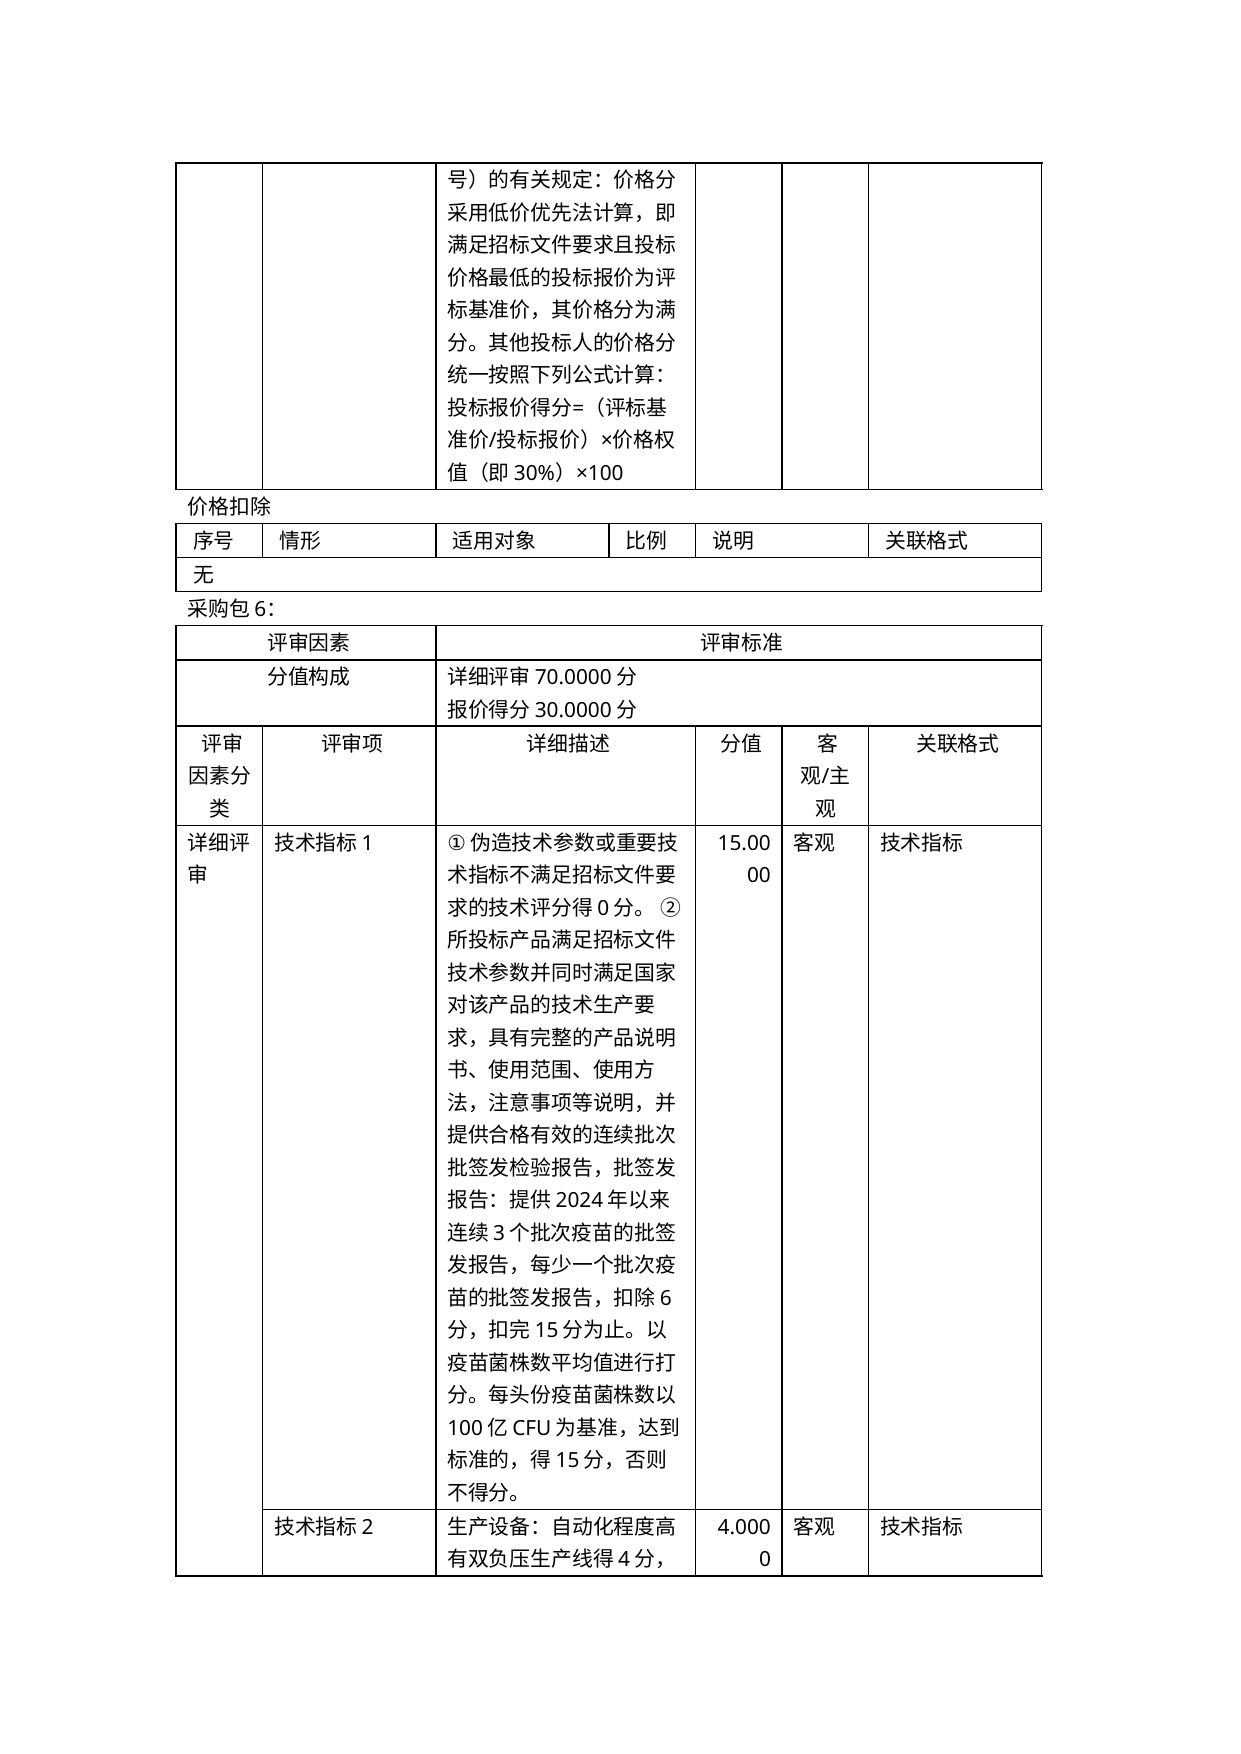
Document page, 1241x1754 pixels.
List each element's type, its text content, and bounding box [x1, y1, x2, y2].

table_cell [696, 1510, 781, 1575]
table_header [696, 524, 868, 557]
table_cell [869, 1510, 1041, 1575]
text 采购包6： [187, 592, 1053, 625]
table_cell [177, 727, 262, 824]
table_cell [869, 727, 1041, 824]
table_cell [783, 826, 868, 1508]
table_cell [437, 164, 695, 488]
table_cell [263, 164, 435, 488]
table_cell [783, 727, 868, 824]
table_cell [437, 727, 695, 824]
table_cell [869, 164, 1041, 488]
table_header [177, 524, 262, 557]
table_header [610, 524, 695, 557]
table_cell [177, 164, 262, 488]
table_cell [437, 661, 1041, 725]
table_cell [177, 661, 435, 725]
text 价格扣除 [187, 490, 1053, 523]
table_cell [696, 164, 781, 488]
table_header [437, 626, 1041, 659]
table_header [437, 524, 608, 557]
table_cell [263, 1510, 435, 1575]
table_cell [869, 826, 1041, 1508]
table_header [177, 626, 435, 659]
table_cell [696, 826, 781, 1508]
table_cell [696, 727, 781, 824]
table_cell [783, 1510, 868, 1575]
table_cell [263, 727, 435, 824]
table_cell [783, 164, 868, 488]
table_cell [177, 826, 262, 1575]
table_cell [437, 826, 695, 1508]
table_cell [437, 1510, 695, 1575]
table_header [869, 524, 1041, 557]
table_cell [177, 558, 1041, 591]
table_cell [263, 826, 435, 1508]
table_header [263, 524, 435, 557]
